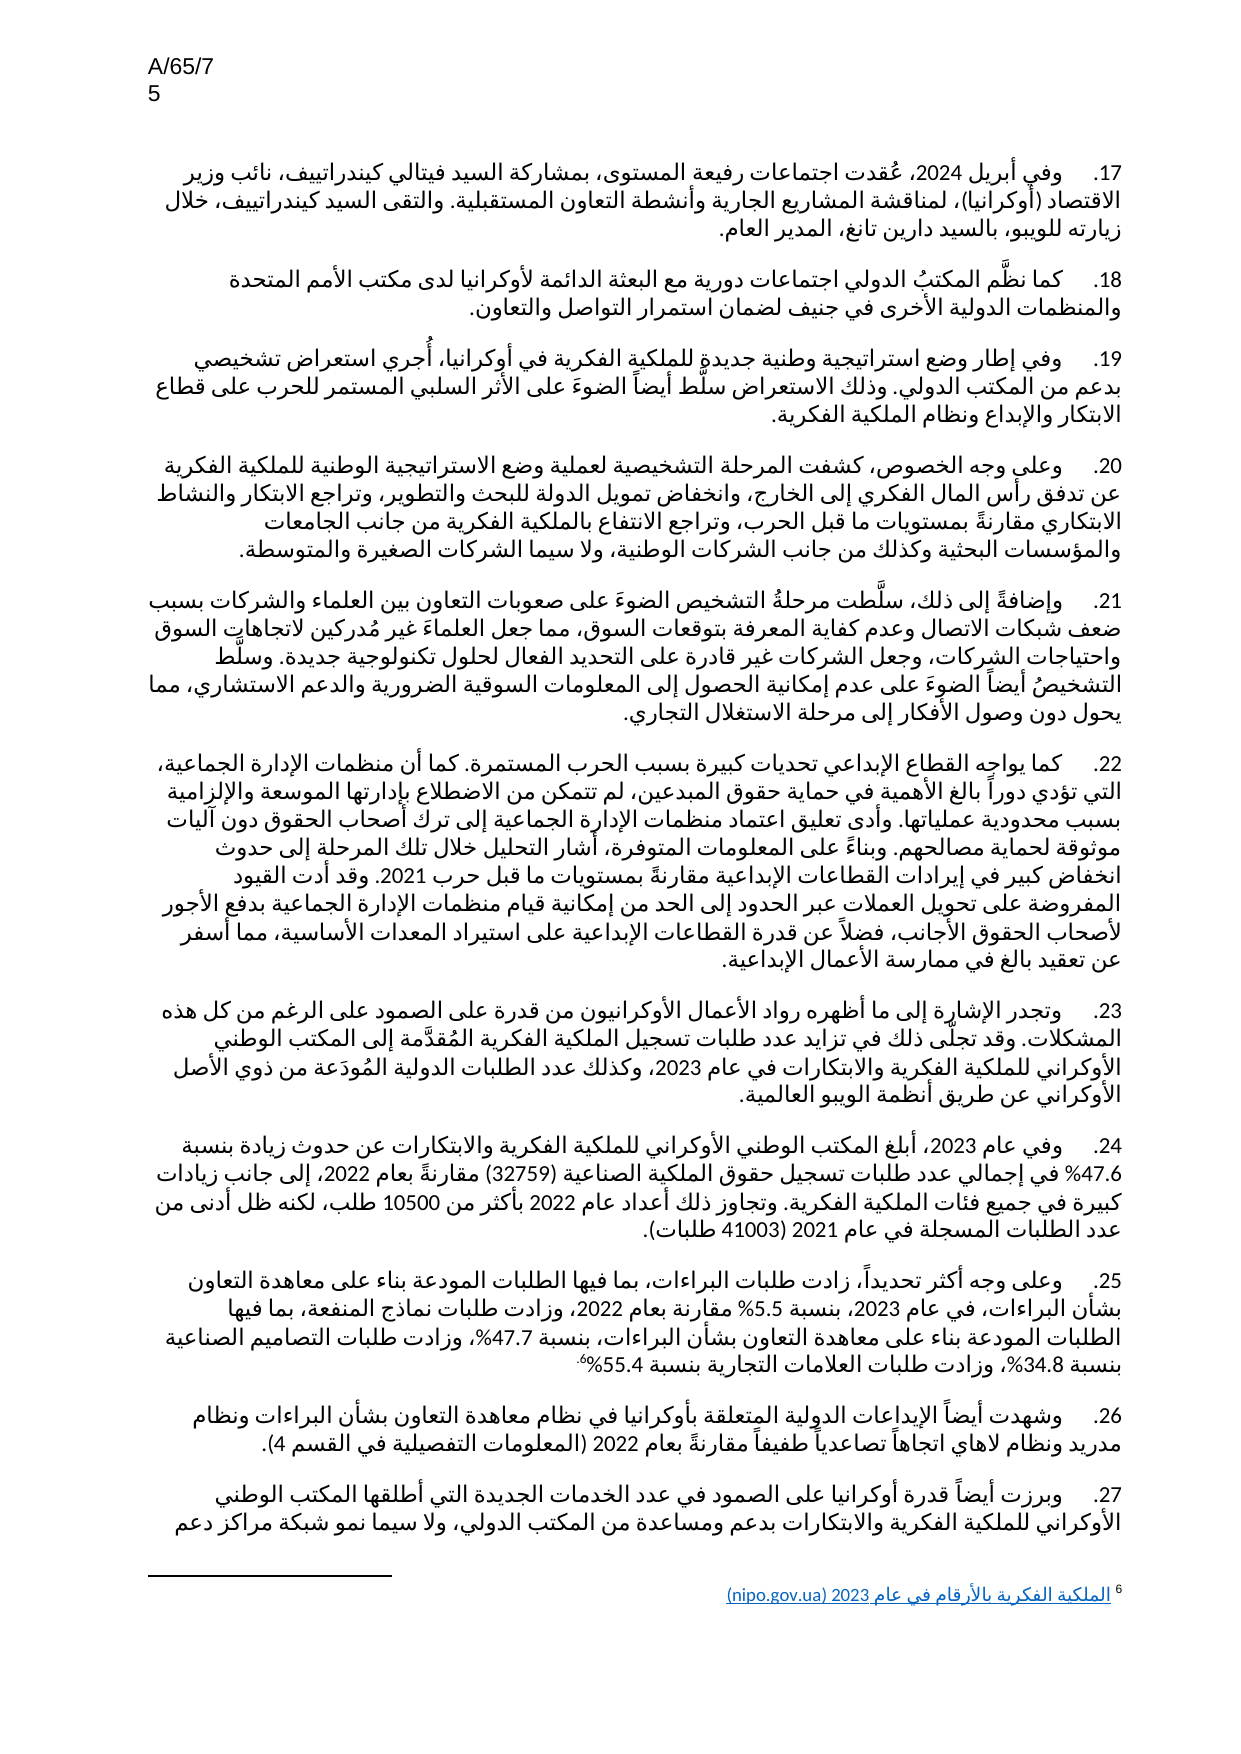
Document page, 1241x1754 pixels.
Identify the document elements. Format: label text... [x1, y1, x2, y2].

text 22. كما يواجه القطاع الإبداعي تحديات كبيرة بسبب الحرب المستمرة. كما أن منظمات الإدارة الجماعية، التي تؤدي دوراً بالغ الأهمية في حماية حقوق المبدعين، لم تتمكن من الاضطلاع بإدارتها الموسعة والإلزامية بسبب محدودية عملياتها. وأدى تعليق اعتماد منظمات الإدارة الجماعية إلى ترك أصحاب الحقوق دون آليات موثوقة لحماية مصالحهم. وبناءً على المعلومات المتوفرة، أشار التحليل خلال تلك المرحلة إلى حدوث انخفاض كبير في إيرادات القطاعات الإبداعية مقارنةً بمستويات ما قبل حرب 2021. وقد أدت القيود المفروضة على تحويل العملات عبر الحدود إلى الحد من إمكانية قيام منظمات الإدارة الجماعية بدفع الأجور لأصحاب الحقوق الأجانب، فضلاً عن قدرة القطاعات الإبداعية على استيراد المعدات الأساسية، مما أسفر عن تعقيد بالغ في ممارسة الأعمال الإبداعية. [148, 749, 1122, 974]
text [148, 1481, 1122, 1537]
text 19. وفي إطار وضع استراتيجية وطنية جديدة للملكية الفكرية في أوكرانيا، أُجري استعراض تشخيصي بدعم من المكتب الدولي. وذلك الاستعراض سلَّط أيضاً الضوءَ على الأثر السلبي المستمر للحرب على قطاع الابتكار والإبداع ونظام الملكية الفكرية. [148, 344, 1122, 428]
text 25. وعلى وجه أكثر تحديداً، زادت طلبات البراءات، بما فيها الطلبات المودعة بناء على معاهدة التعاون بشأن البراءات، في عام 2023، بنسبة 5.5% مقارنة بعام 2022، وزادت طلبات نماذج المنفعة، بما فيها الطلبات المودعة بناء على معاهدة التعاون بشأن البراءات، بنسبة 47.7%، وزادت طلبات التصاميم الصناعية بنسبة 34.8%، وزادت طلبات العلامات التجارية بنسبة 55.4%. [148, 1267, 1122, 1379]
text 20. وعلى وجه الخصوص، كشفت المرحلة التشخيصية لعملية وضع الاستراتيجية الوطنية للملكية الفكرية عن تدفق رأس المال الفكري إلى الخارج، وانخفاض تمويل الدولة للبحث والتطوير، وتراجع الابتكار والنشاط الابتكاري مقارنةً بمستويات ما قبل الحرب، وتراجع الانتفاع بالملكية الفكرية من جانب الجامعات والمؤسسات البحثية وكذلك من جانب الشركات الوطنية، ولا سيما الشركات الصغيرة والمتوسطة. [148, 451, 1122, 563]
text 17. وفي أبريل 2024، عُقدت اجتماعات رفيعة المستوى، بمشاركة السيد فيتالي كيندراتييف، نائب وزير الاقتصاد (أوكرانيا)، لمناقشة المشاريع الجارية وأنشطة التعاون المستقبلية. والتقى السيد كيندراتييف، خلال زيارته للويبو، بالسيد دارين تانغ، المدير العام. [148, 158, 1122, 243]
text 21. وإضافةً إلى ذلك، سلَّطت مرحلةُ التشخيص الضوءَ على صعوبات التعاون بين العلماء والشركات بسبب ضعف شبكات الاتصال وعدم كفاية المعرفة بتوقعات السوق، مما جعل العلماءَ غير مُدركين لاتجاهات السوق واحتياجات الشركات، وجعل الشركات غير قادرة على التحديد الفعال لحلول تكنولوجية جديدة. وسلَّط التشخيصُ أيضاً الضوءَ على عدم إمكانية الحصول إلى المعلومات السوقية الضرورية والدعم الاستشاري، مما يحول دون وصول الأفكار إلى مرحلة الاستغلال التجاري. [148, 586, 1122, 727]
text 23. وتجدر الإشارة إلى ما أظهره رواد الأعمال الأوكرانيون من قدرة على الصمود على الرغم من كل هذه المشكلات. وقد تجلّى ذلك في تزايد عدد طلبات تسجيل الملكية الفكرية المُقدَّمة إلى المكتب الوطني الأوكراني للملكية الفكرية والابتكارات في عام 2023، وكذلك عدد الطلبات الدولية المُودَعة من ذوي الأصل الأوكراني عن طريق أنظمة الويبو العالمية. [148, 997, 1122, 1109]
text 24. وفي عام 2023، أبلغ المكتب الوطني الأوكراني للملكية الفكرية والابتكارات عن حدوث زيادة بنسبة 47.6% في إجمالي عدد طلبات تسجيل حقوق الملكية الصناعية (32759) مقارنةً بعام 2022، إلى جانب زيادات كبيرة في جميع فئات الملكية الفكرية. وتجاوز ذلك أعداد عام 2022 بأكثر من 10500 طلب، لكنه ظل أدنى من عدد الطلبات المسجلة في عام 2021 (41003 طلبات). [148, 1132, 1122, 1244]
text 18. كما نظَّم المكتبُ الدولي اجتماعات دورية مع البعثة الدائمة لأوكرانيا لدى مكتب الأمم المتحدة والمنظمات الدولية الأخرى في جنيف لضمان استمرار التواصل والتعاون. [148, 266, 1122, 322]
text 26. وشهدت أيضاً الإيداعات الدولية المتعلقة بأوكرانيا في نظام معاهدة التعاون بشأن البراءات ونظام مدريد ونظام لاهاي اتجاهاً تصاعدياً طفيفاً مقارنةً بعام 2022 (المعلومات التفصيلية في القسم 4). [148, 1402, 1122, 1458]
